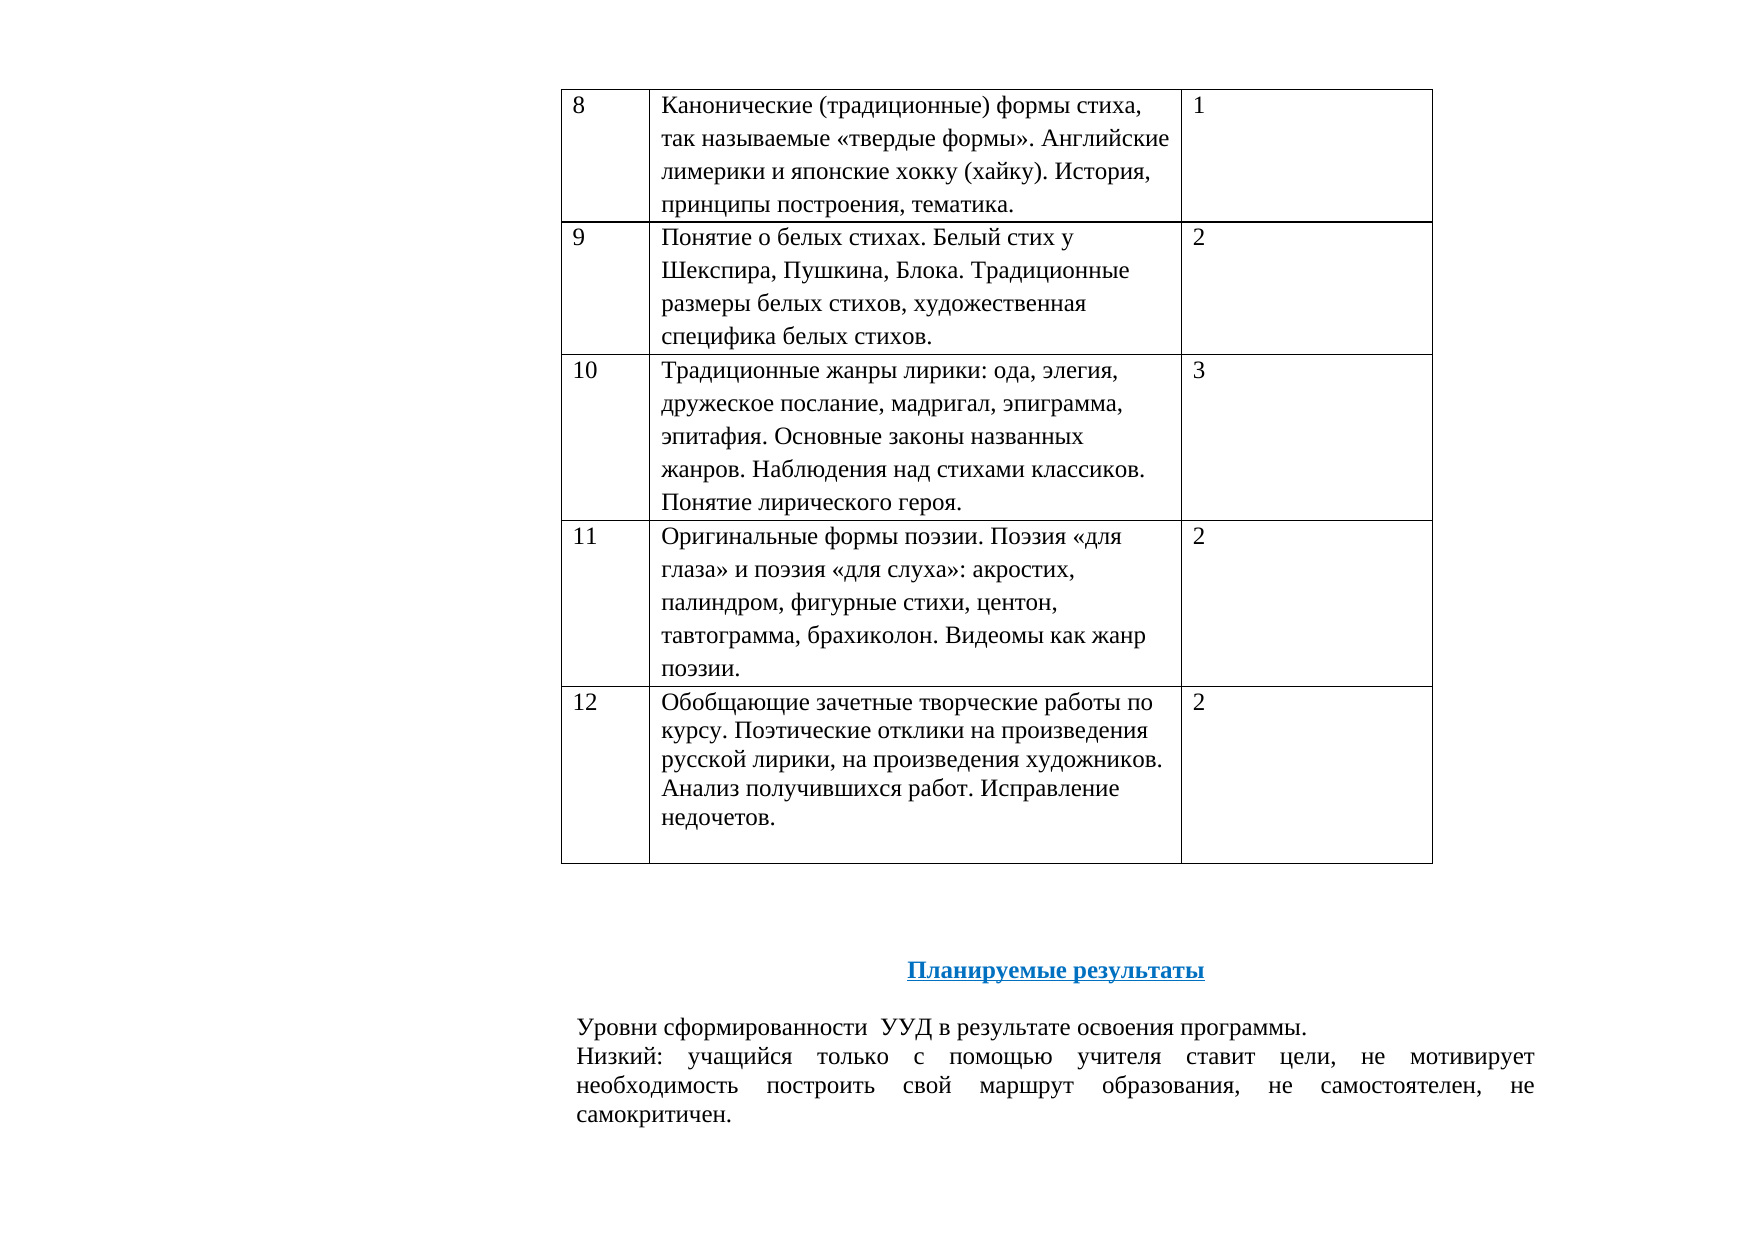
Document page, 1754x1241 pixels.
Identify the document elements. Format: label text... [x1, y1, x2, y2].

table_cell 3 [1182, 355, 1432, 520]
table_cell Обобщающие зачетные творческие работы по курсу. Поэтические отклики на произведения русской лирики, на произведения художников. Анализ получившихся работ. Исправление недочетов. [650, 687, 1181, 863]
table_cell 2 [1182, 223, 1432, 354]
table_cell 11 [562, 521, 649, 686]
table_cell 2 [1182, 687, 1432, 863]
table_cell 8 [562, 90, 649, 221]
table_cell 9 [562, 223, 649, 354]
text Планируемые результаты [576, 955, 1536, 984]
table_cell 2 [1182, 521, 1432, 686]
table_cell 12 [562, 687, 649, 863]
text Уровни сформированности УУД в результате освоения программы. [576, 1012, 1536, 1041]
table_cell Традиционные жанры лирики: ода, элегия, дружеское послание, мадригал, эпиграмма, эпитафия. Основные законы названных жанров. Наблюдения над стихами классиков. Понятие лирического героя. [650, 355, 1181, 520]
text Низкий: учащийся только с помощью учителя ставит цели, не мотивирует необходимость построить свой маршрут образования, не самостоятелен, не самокритичен. [576, 1041, 1536, 1127]
table_cell Канонические (традиционные) формы стиха, так называемые «твердые формы». Английские лимерики и японские хокку (хайку). История, принципы построения, тематика. [650, 90, 1181, 221]
table_cell Понятие о белых стихах. Белый стих у Шекспира, Пушкина, Блока. Традиционные размеры белых стихов, художественная специфика белых стихов. [650, 223, 1181, 354]
table_cell 1 [1182, 90, 1432, 221]
table_cell Оригинальные формы поэзии. Поэзия «для глаза» и поэзия «для слуха»: акростих, палиндром, фигурные стихи, центон, тавтограмма, брахиколон. Видеомы как жанр поэзии. [650, 521, 1181, 686]
table_cell 10 [562, 355, 649, 520]
